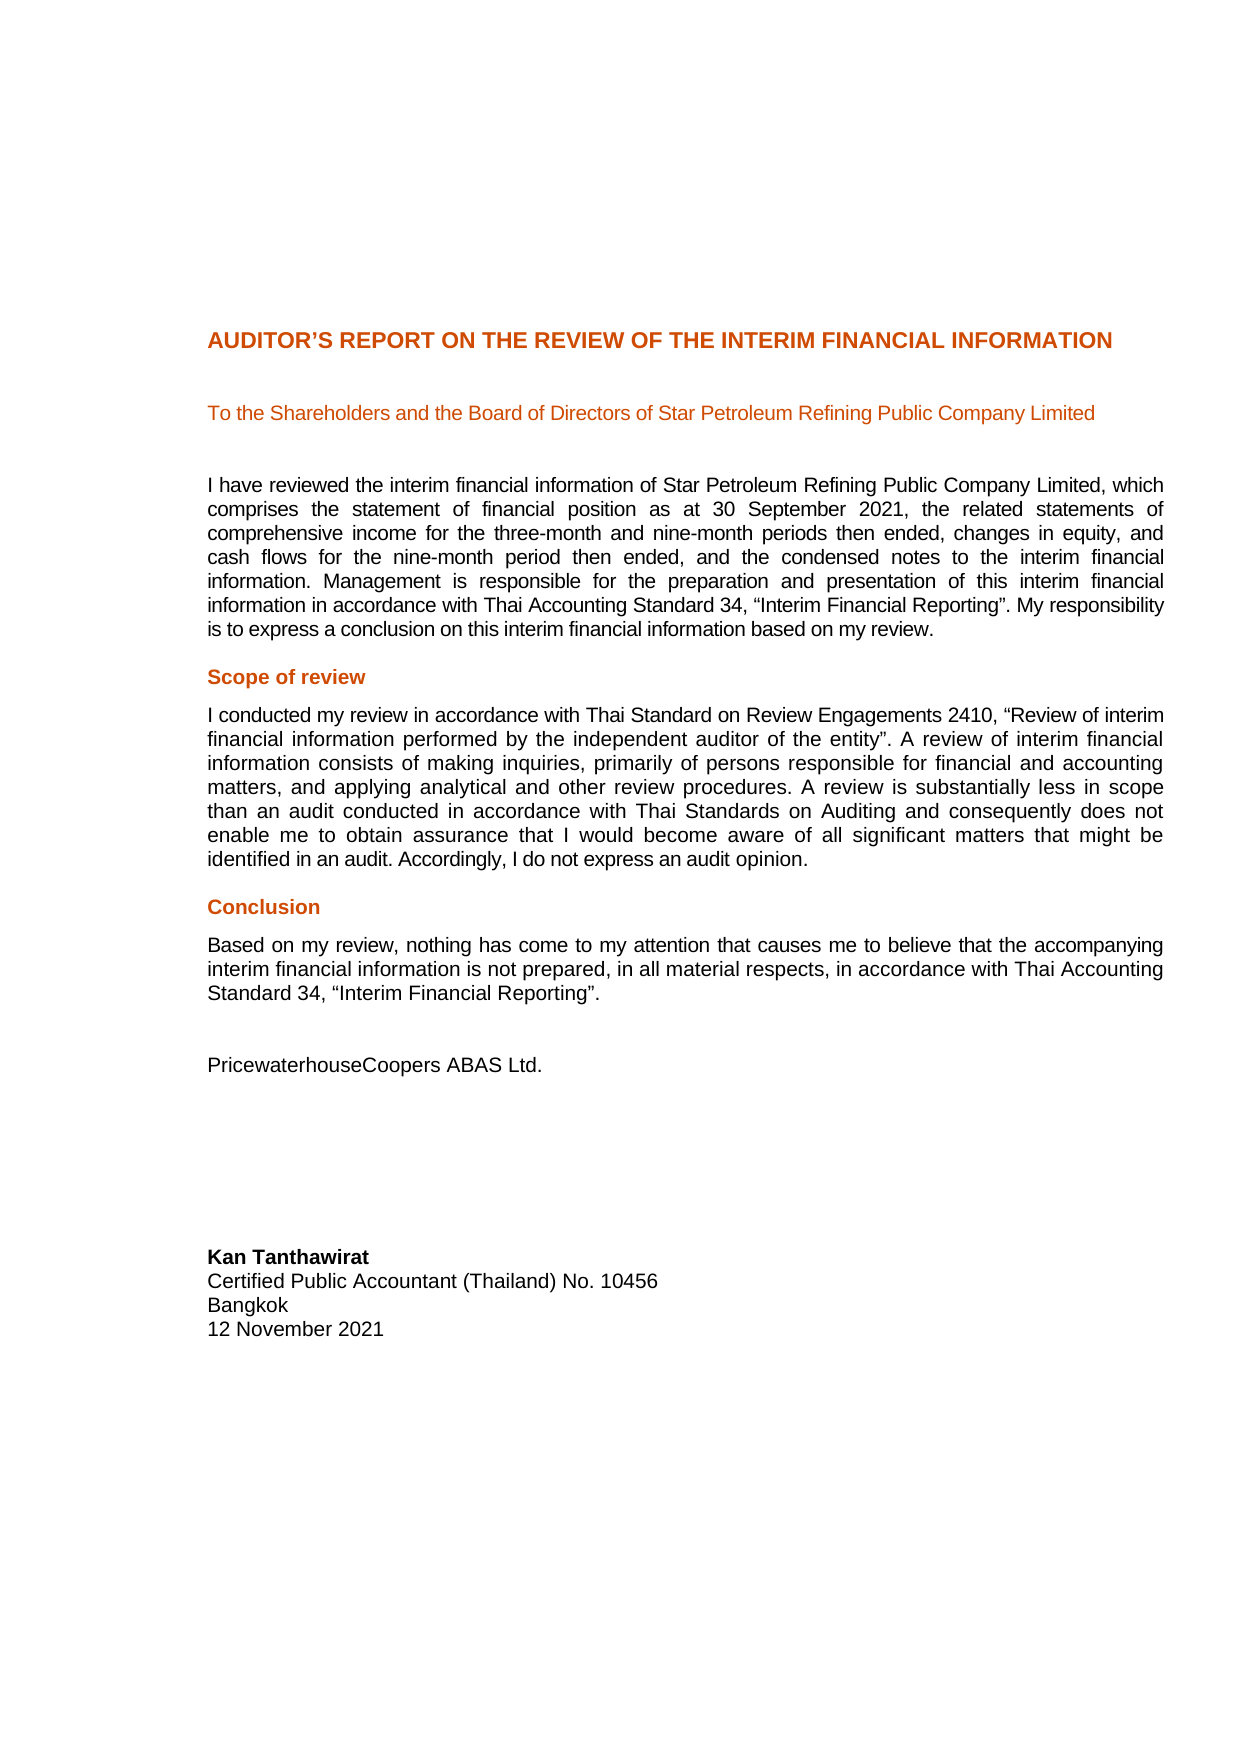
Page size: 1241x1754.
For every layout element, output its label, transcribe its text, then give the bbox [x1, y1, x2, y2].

text I conducted my review in accordance with Thai Standard on Review Engagements 2410, “Review of interim financial information performed by the independent auditor of the entity”. A review of interim financial information consists of making inquiries, primarily of persons responsible for financial and accounting matters, and applying analytical and other review procedures. A review is substantially less in scope than an audit conducted in accordance with Thai Standards on Auditing and consequently does not enable me to obtain assurance that I would become aware of all significant matters that might be identified in an audit. Accordingly, I do not express an audit opinion. [207, 703, 1165, 871]
text AUDITOR’S REPORT ON THE REVIEW OF THE INTERIM FINANCIAL INFORMATION [207, 327, 1165, 353]
text Based on my review, nothing has come to my attention that causes me to believe that the accompanying interim financial information is not prepared, in all material respects, in accordance with Thai Accounting Standard 34, “Interim Financial Reporting”. [207, 933, 1165, 1005]
text Scope of review [207, 665, 1165, 689]
text To the Shareholders and the Board of Directors of Star Petroleum Refining Public Company Limited [207, 401, 1165, 425]
text 12 November 2021 [207, 1316, 1165, 1340]
text Certified Public Accountant (Thailand) No. 10456 [207, 1268, 1165, 1292]
text PricewaterhouseCoopers ABAS Ltd. [207, 1053, 1165, 1077]
text I have reviewed the interim financial information of Star Petroleum Refining Public Company Limited, which comprises the statement of financial position as at 30 September 2021, the related statements of comprehensive income for the three-month and nine-month periods then ended, changes in equity, and cash flows for the nine-month period then ended, and the condensed notes to the interim financial information. Management is responsible for the preparation and presentation of this interim financial information in accordance with Thai Accounting Standard 34, “Interim Financial Reporting”. My responsibility is to express a conclusion on this interim financial information based on my review. [207, 473, 1165, 641]
text Bangkok [207, 1292, 1165, 1316]
text Conclusion [207, 895, 1165, 919]
text Kan Tanthawirat [207, 1244, 1165, 1268]
